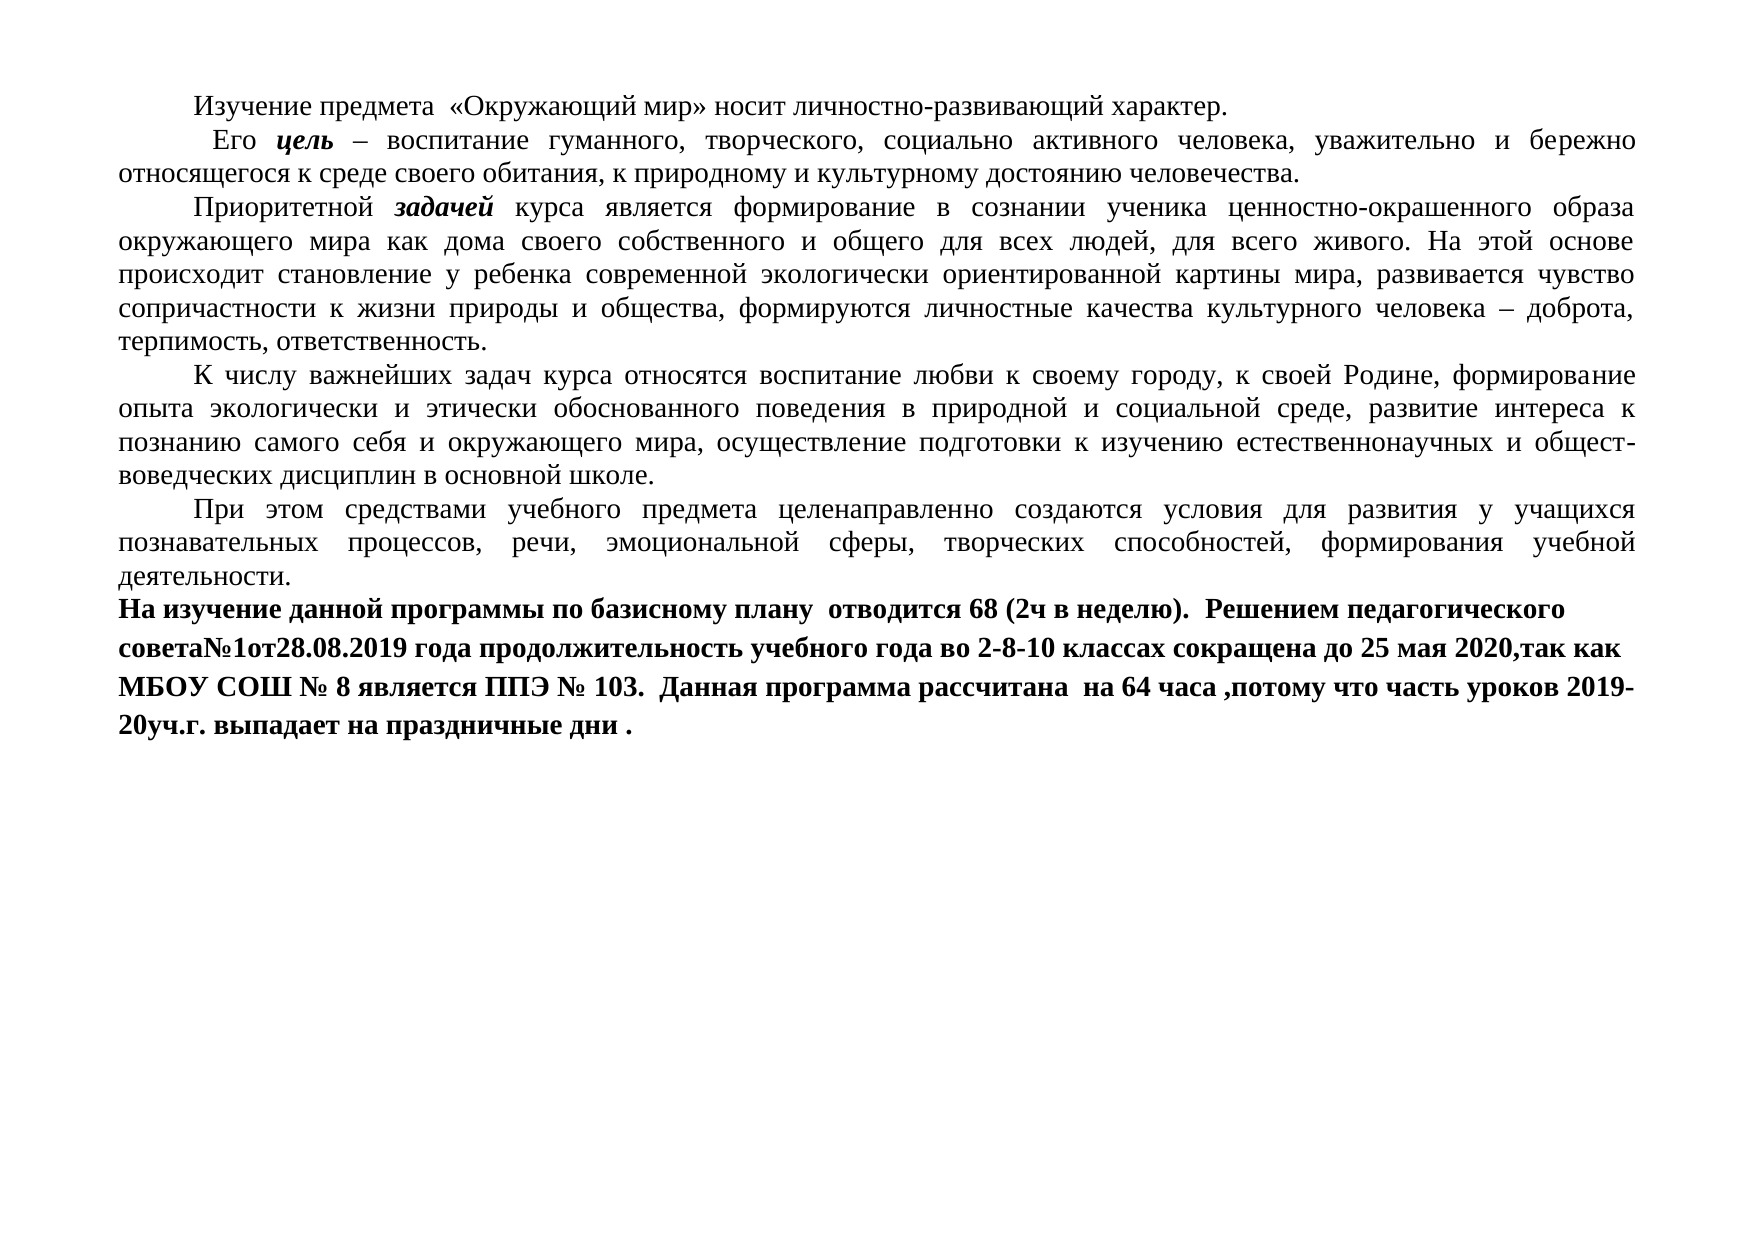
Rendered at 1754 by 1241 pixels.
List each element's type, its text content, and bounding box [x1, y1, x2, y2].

text Приоритетной задачей курса является формирование в сознании ученика ценностно-окрашенного образа окружающего мира как дома своего собственного и общего для всех людей, для всего живого. На этой основе происходит становление у ребенка современной экологически ориентированной картины мира, развивается чувство сопричастности к жизни природы и общества, формируются личностные качества культурного человека – доброта, терпимость, ответственность. [118, 189, 1636, 357]
text Его цель – воспитание гуманного, творческого, социально активного человека, уважительно и бережно относящегося к среде своего обитания, к природному и культурному достоянию человечества. [118, 122, 1636, 189]
text К числу важнейших задач курса относятся воспитание любви к своему городу, к своей Родине, формирование опыта экологически и этически обоснованного поведения в природной и социальной среде, развитие интереса к познанию самого себя и окружающего мира, осуществление подготовки к изучению естественнонаучных и обществоведческих дисциплин в основной школе. [118, 357, 1636, 491]
text На изучение данной программы по базисному плану отводится 68 (2ч в неделю). Решением педагогического совета№1от28.08.2019 года продолжительность учебного года во 2-8-10 классах сокращена до 25 мая 2020,так как МБОУ СОШ № 8 является ППЭ № 103. Данная программа рассчитана на 64 часа ,потому что часть уроков 2019-20уч.г. выпадает на праздничные дни . [118, 592, 1636, 741]
text Изучение предмета «Окружающий мир» носит личностно-развивающий характер. [118, 88, 1636, 122]
text При этом средствами учебного предмета целенаправленно создаются условия для развития у учащихся познавательных процессов, речи, эмоциональной сферы, творческих способностей, формирования учебной деятельности. [118, 491, 1636, 592]
